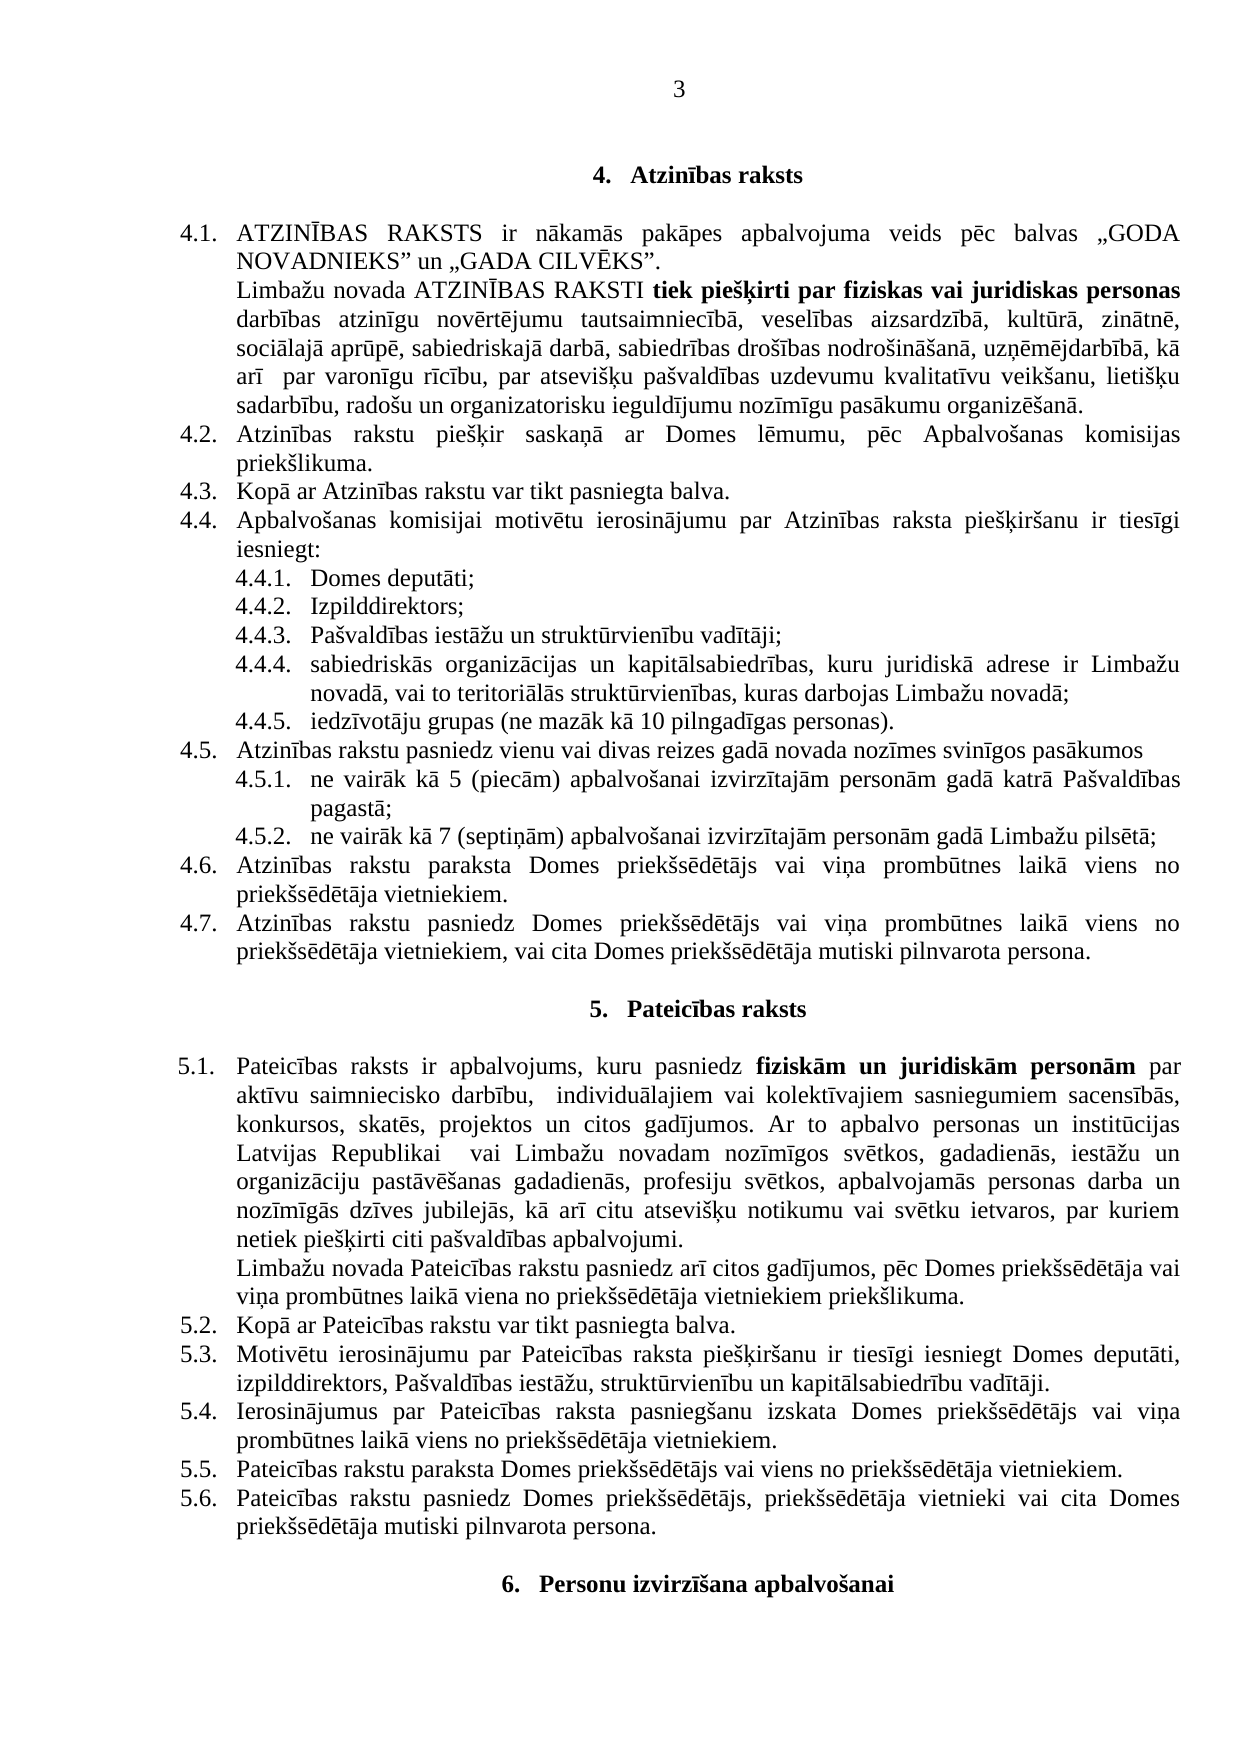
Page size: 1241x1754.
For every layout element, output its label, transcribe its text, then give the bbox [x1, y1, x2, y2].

list Atzinības rakstu paraksta Domes priekšsēdētājs vai viņa prombūtnes laikā viens no priekšsēdētāja vietniekiem. [180, 850, 1181, 908]
list Apbalvošanas komisijai motivētu ierosinājumu par Atzinības raksta piešķiršanu ir tiesīgi iesniegt: [180, 505, 1181, 563]
list ATZINĪBAS RAKSTS ir nākamās pakāpes apbalvojuma veids pēc balvas „GODA NOVADNIEKS” un „GADA CILVĒKS”. [180, 218, 1181, 275]
list Atzinības rakstu pasniedz Domes priekšsēdētājs vai viņa prombūtnes laikā viens no priekšsēdētāja vietniekiem, vai cita Domes priekšsēdētāja mutiski pilnvarota persona. [180, 908, 1181, 965]
list ne vairāk kā 7 (septiņām) apbalvošanai izvirzītajām personām gadā Limbažu pilsētā; [235, 821, 1181, 850]
list Pašvaldības iestāžu un struktūrvienību vadītāji; [235, 620, 1181, 649]
list Personu izvirzīšana apbalvošanai [215, 1569, 1181, 1598]
list Atzinības rakstu piešķir saskaņā ar Domes lēmumu, pēc Apbalvošanas komisijas priekšlikuma. [180, 419, 1181, 476]
list Pateicības raksts ir apbalvojums, kuru pasniedz fiziskām un juridiskām personām par aktīvu saimniecisko darbību, individuālajiem vai kolektīvajiem sasniegumiem sacensībās, konkursos, skatēs, projektos un citos gadījumos. Ar to apbalvo personas un institūcijas Latvijas Republikai vai Limbažu novadam nozīmīgos svētkos, gadadienās, iestāžu un organizāciju pastāvēšanas gadadienās, profesiju svētkos, apbalvojamās personas darba un nozīmīgās dzīves jubilejās, kā arī citu atsevišķu notikumu vai svētku ietvaros, par kuriem netiek piešķirti citi pašvaldības apbalvojumi. [177, 1051, 1181, 1253]
list Ierosinājumus par Pateicības raksta pasniegšanu izskata Domes priekšsēdētājs vai viņa prombūtnes laikā viens no priekšsēdētāja vietniekiem. [180, 1396, 1181, 1454]
list sabiedriskās organizācijas un kapitālsabiedrības, kuru juridiskā adrese ir Limbažu novadā, vai to teritoriālās struktūrvienības, kuras darbojas Limbažu novadā; [235, 649, 1181, 706]
list Pateicības rakstu paraksta Domes priekšsēdētājs vai viens no priekšsēdētāja vietniekiem. [180, 1454, 1181, 1483]
list Izpilddirektors; [235, 591, 1181, 620]
list Kopā ar Atzinības rakstu var tikt pasniegta balva. [180, 476, 1181, 505]
list Motivētu ierosinājumu par Pateicības raksta piešķiršanu ir tiesīgi iesniegt Domes deputāti, izpilddirektors, Pašvaldības iestāžu, struktūrvienību un kapitālsabiedrību vadītāji. [180, 1339, 1181, 1396]
list iedzīvotāju grupas (ne mazāk kā 10 pilngadīgas personas). [235, 706, 1181, 735]
list Pateicības raksts [215, 994, 1181, 1023]
text Limbažu novada ATZINĪBAS RAKSTI tiek piešķirti par fiziskas vai juridiskas personas darbības atzinīgu novērtējumu tautsaimniecībā, veselības aizsardzībā, kultūrā, zinātnē, sociālajā aprūpē, sabiedriskajā darbā, sabiedrības drošības nodrošināšanā, uzņēmējdarbībā, kā arī par varonīgu rīcību, par atsevišķu pašvaldības uzdevumu kvalitatīvu veikšanu, lietišķu sadarbību, radošu un organizatorisku ieguldījumu nozīmīgu pasākumu organizēšanā. [236, 275, 1181, 419]
list Atzinības raksts [215, 160, 1181, 189]
list Kopā ar Pateicības rakstu var tikt pasniegta balva. [180, 1310, 1181, 1339]
list Pateicības rakstu pasniedz Domes priekšsēdētājs, priekšsēdētāja vietnieki vai cita Domes priekšsēdētāja mutiski pilnvarota persona. [180, 1483, 1181, 1540]
text Limbažu novada Pateicības rakstu pasniedz arī citos gadījumos, pēc Domes priekšsēdētāja vai viņa prombūtnes laikā viena no priekšsēdētāja vietniekiem priekšlikuma. [236, 1253, 1181, 1310]
list Atzinības rakstu pasniedz vienu vai divas reizes gadā novada nozīmes svinīgos pasākumos [180, 735, 1181, 764]
list ne vairāk kā 5 (piecām) apbalvošanai izvirzītajām personām gadā katrā Pašvaldības pagastā; [235, 764, 1181, 821]
list Domes deputāti; [235, 563, 1181, 591]
